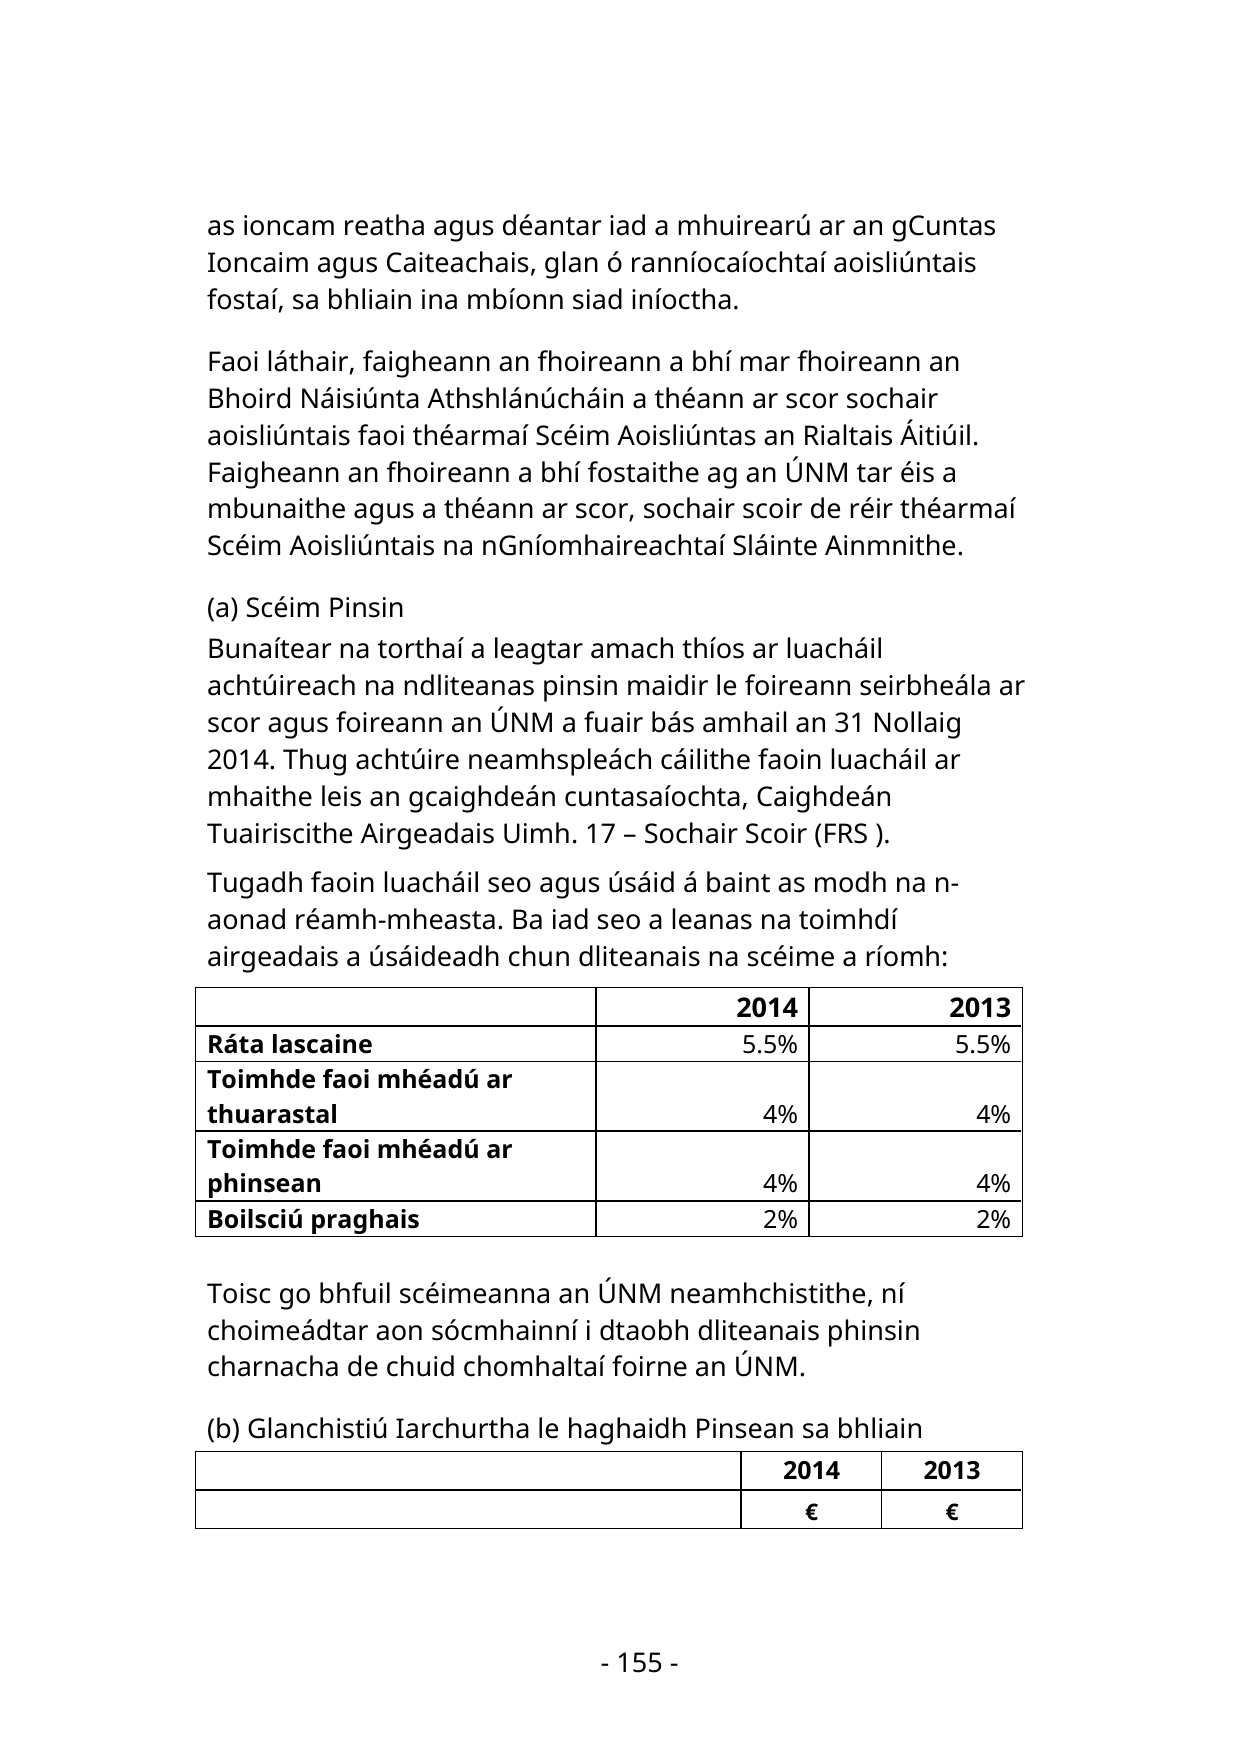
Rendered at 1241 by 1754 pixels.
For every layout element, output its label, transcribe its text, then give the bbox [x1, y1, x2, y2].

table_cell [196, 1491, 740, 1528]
list Tugadh faoin luacháil seo agus úsáid á baint as modh na n-aonad réamh-mheasta. Ba iad seo a leanas na toimhdí airgeadais a úsáideadh chun dliteanais na scéime a ríomh: [207, 863, 1033, 974]
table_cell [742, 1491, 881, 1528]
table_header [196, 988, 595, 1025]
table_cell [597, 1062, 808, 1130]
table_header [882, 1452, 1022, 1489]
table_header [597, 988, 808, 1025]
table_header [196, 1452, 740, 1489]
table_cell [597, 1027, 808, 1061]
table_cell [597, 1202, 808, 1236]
text Faoi láthair, faigheann an fhoireann a bhí mar fhoireann an Bhoird Náisiúnta Athshlánúcháin a théann ar scor sochair aoisliúntais faoi théarmaí Scéim Aoisliúntas an Rialtais Áitiúil. Faigheann an fhoireann a bhí fostaithe ag an ÚNM tar éis a mbunaithe agus a théann ar scor, sochair scoir de réir théarmaí Scéim Aoisliúntais na nGníomhaireachtaí Sláinte Ainmnithe. [207, 342, 1033, 564]
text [207, 207, 1033, 317]
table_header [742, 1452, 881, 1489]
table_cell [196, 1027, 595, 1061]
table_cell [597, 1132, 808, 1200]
list Bunaítear na torthaí a leagtar amach thíos ar luacháil achtúireach na ndliteanas pinsin maidir le foireann seirbheála ar scor agus foireann an ÚNM a fuair bás amhail an 31 Nollaig 2014. Thug achtúire neamhspleách cáilithe faoin luacháil ar mhaithe leis an gcaighdeán cuntasaíochta, Caighdeán Tuairiscithe Airgeadais Uimh. 17 – Sochair Scoir (FRS ). [207, 630, 1033, 851]
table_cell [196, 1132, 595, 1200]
subtitle (a) Scéim Pinsin [207, 589, 1033, 626]
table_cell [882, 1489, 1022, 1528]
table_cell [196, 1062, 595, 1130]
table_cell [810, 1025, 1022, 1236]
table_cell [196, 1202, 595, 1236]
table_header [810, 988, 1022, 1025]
text Toisc go bhfuil scéimeanna an ÚNM neamhchistithe, ní choimeádtar aon sócmhainní i dtaobh dliteanais phinsin charnacha de chuid chomhaltaí foirne an ÚNM. [207, 1237, 1033, 1385]
subtitle (b) Glanchistiú Iarchurtha le haghaidh Pinsean sa bhliain [207, 1410, 1033, 1447]
